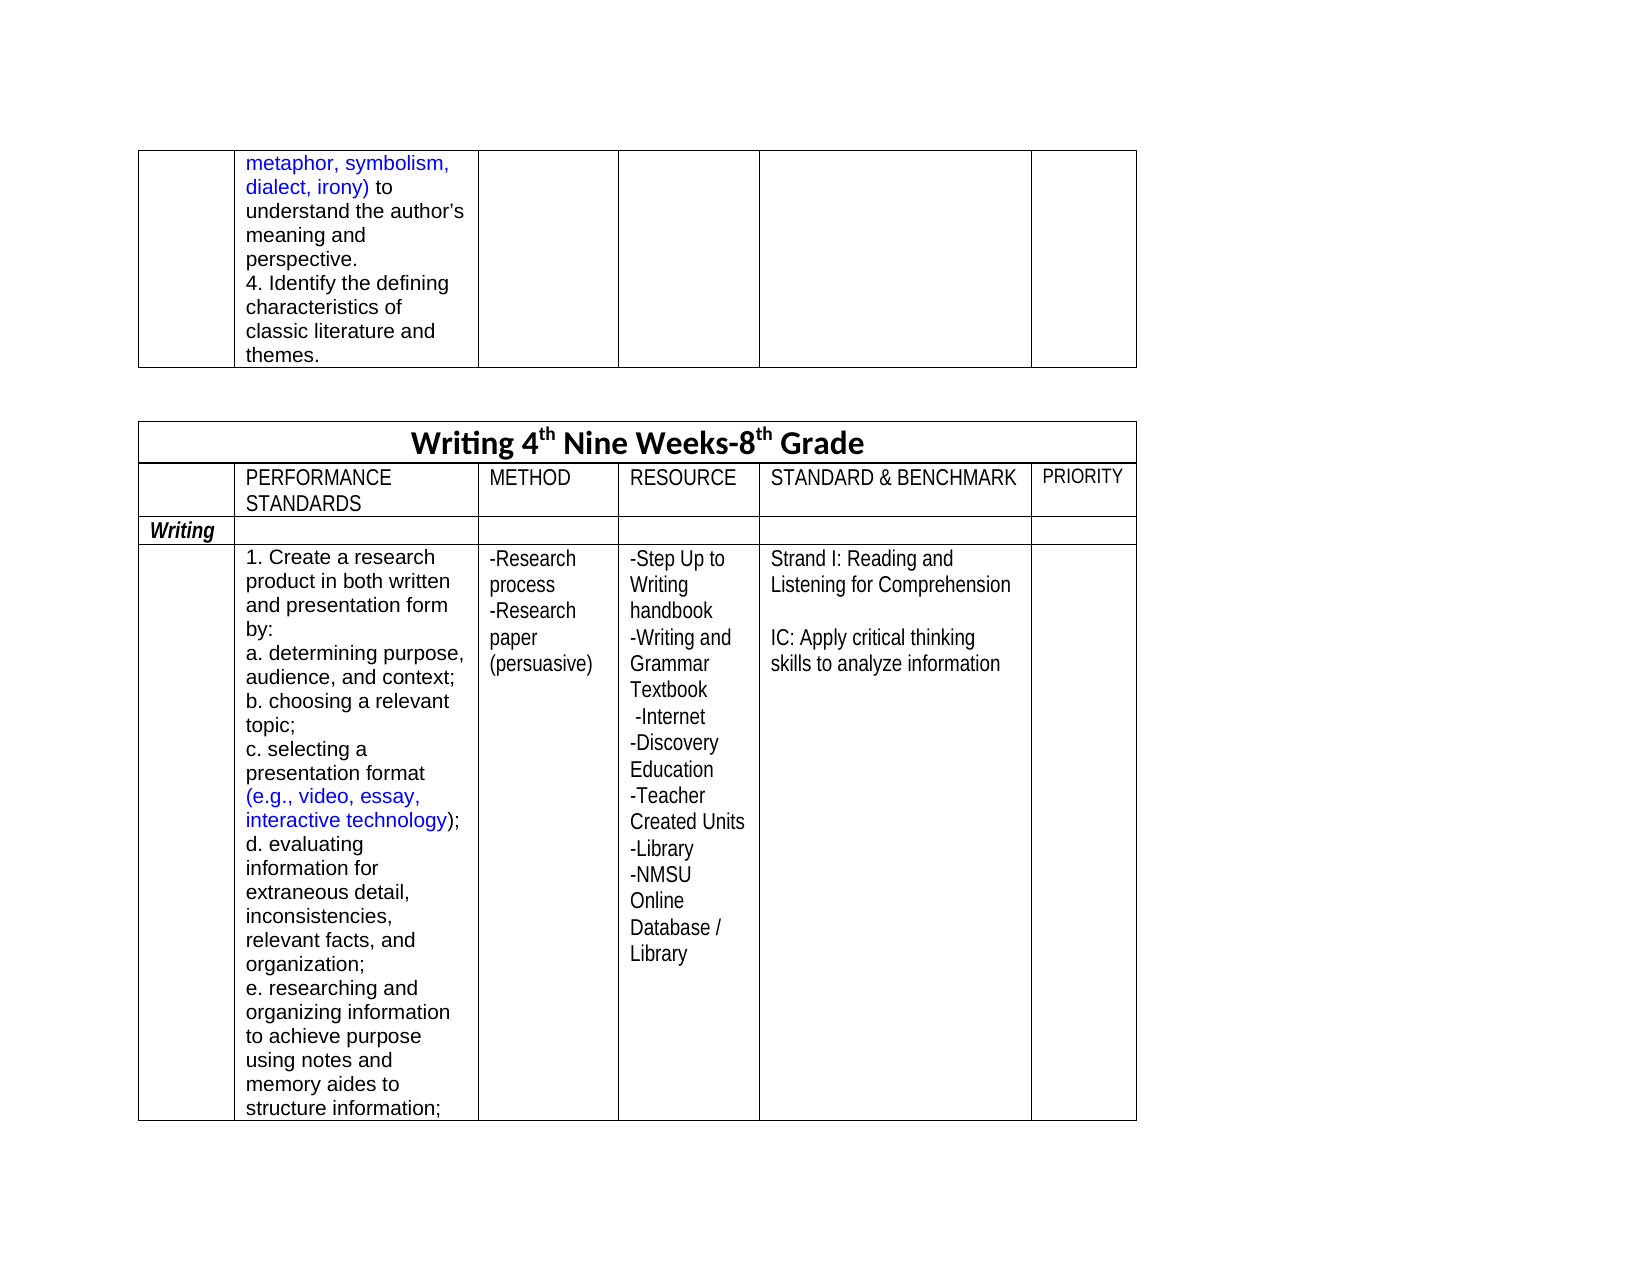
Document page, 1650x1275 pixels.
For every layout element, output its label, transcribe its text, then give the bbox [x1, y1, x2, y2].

table_cell [760, 517, 1031, 544]
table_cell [235, 151, 478, 367]
table_cell [619, 517, 759, 544]
table_cell [235, 517, 478, 544]
table_cell [1032, 151, 1136, 367]
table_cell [235, 545, 478, 1120]
table_cell PERFORMANCE STANDARDS [235, 464, 478, 516]
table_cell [760, 151, 1031, 367]
table_cell RESOURCE [619, 464, 759, 516]
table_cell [619, 151, 759, 367]
table_cell [479, 517, 618, 544]
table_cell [619, 545, 759, 1120]
table_header Writing 4th Nine Weeks-8th Grade [139, 422, 1136, 462]
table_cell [479, 151, 618, 367]
table_cell [1032, 545, 1136, 1120]
table_cell STANDARD & BENCHMARK [760, 464, 1031, 516]
table_cell [139, 464, 234, 516]
table_cell METHOD [479, 464, 618, 516]
table_cell [139, 151, 234, 367]
table_cell [139, 545, 234, 1120]
table_cell Writing [139, 517, 234, 544]
table_cell [1032, 517, 1136, 544]
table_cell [479, 545, 618, 1120]
table_cell PRIORITY [1032, 464, 1136, 516]
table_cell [760, 545, 1031, 1120]
